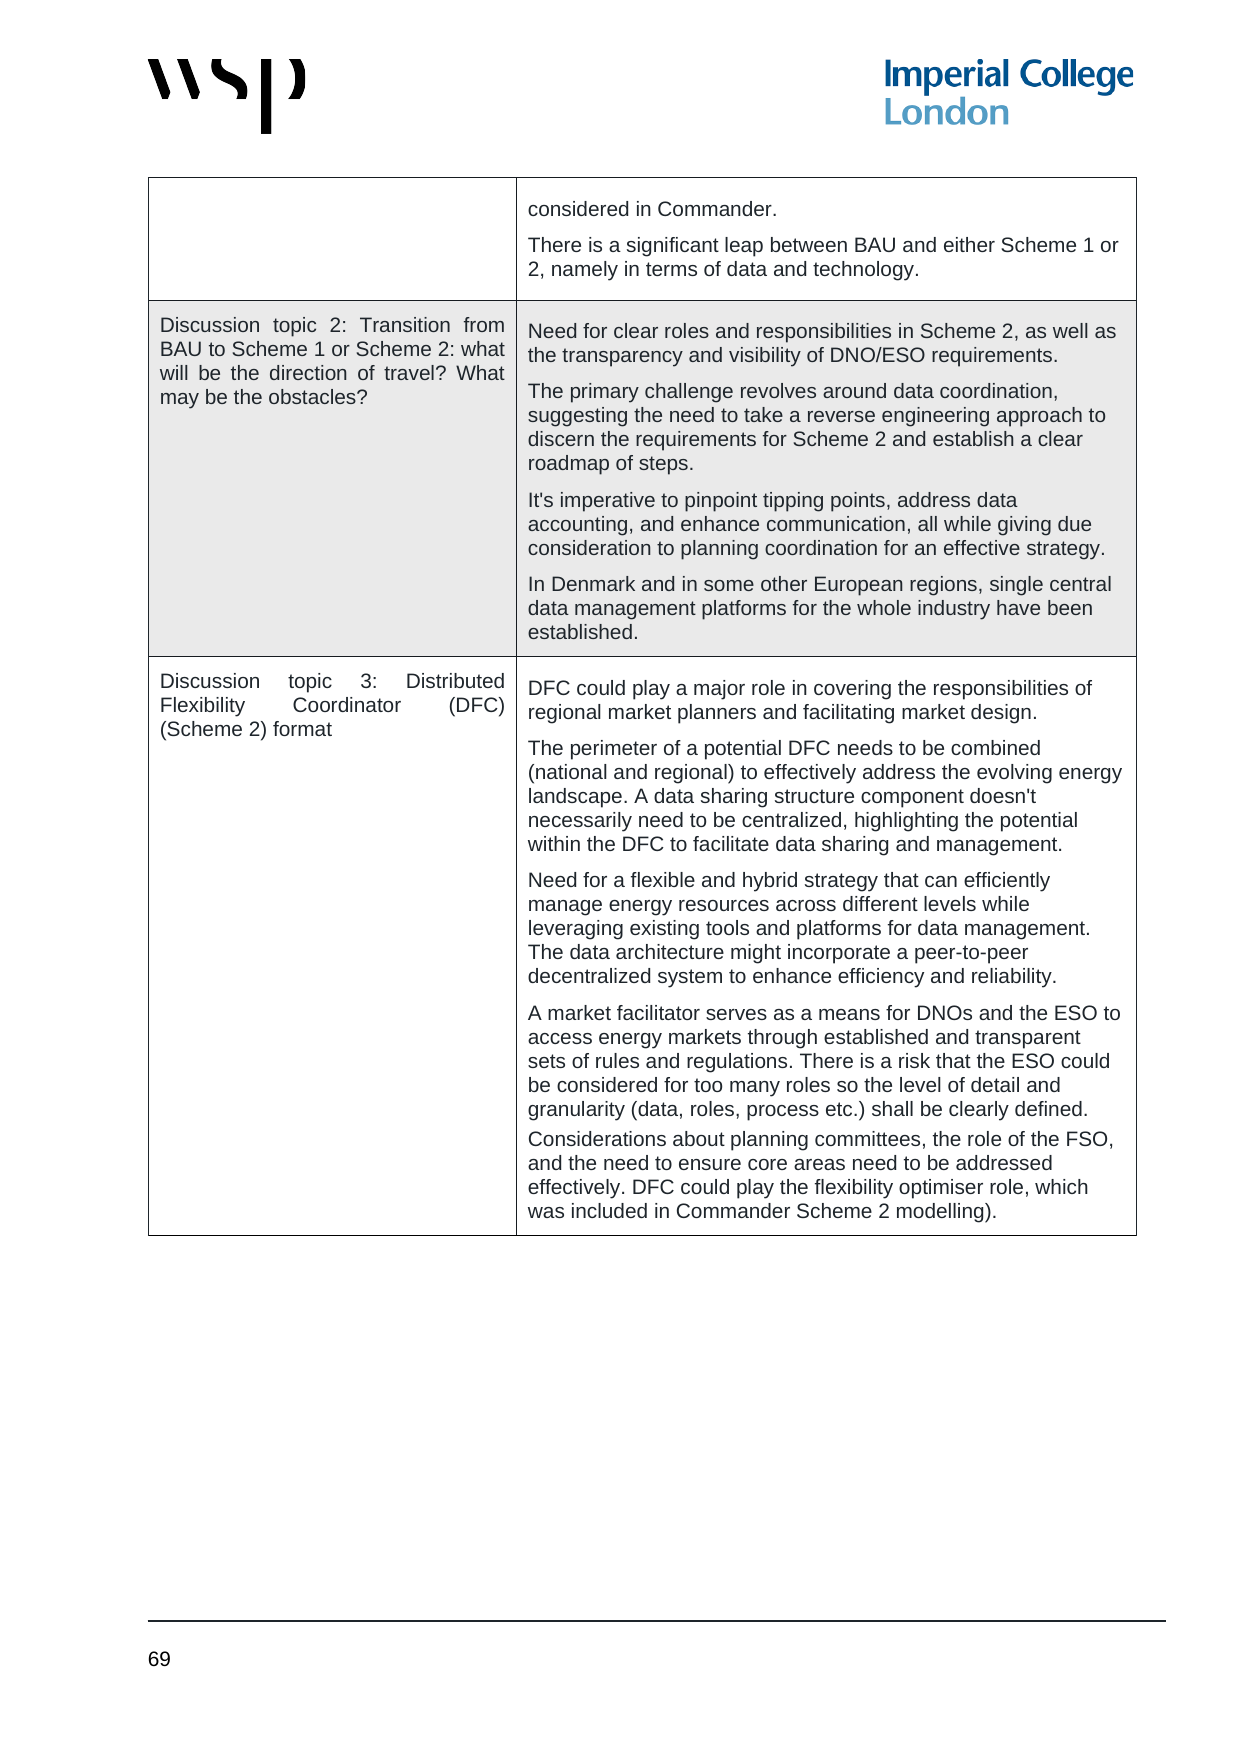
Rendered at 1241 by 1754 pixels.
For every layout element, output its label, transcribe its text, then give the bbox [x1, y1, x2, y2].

picture [885, 59, 1134, 125]
picture [147, 59, 306, 134]
table_cell DFC could play a major role in covering the responsibilities of regional market planners and facilitating market design. The perimeter of a potential DFC needs to be combined (national and regional) to effectively address the evolving energy landscape. A data sharing structure component doesn't necessarily need to be centralized, highlighting the potential within the DFC to facilitate data sharing and management. Need for a flexible and hybrid strategy that can efficiently manage energy resources across different levels while leveraging existing tools and platforms for data management. The data architecture might incorporate a peer-to-peer decentralized system to enhance efficiency and reliability. A market facilitator serves as a means for DNOs and the ESO to access energy markets through established and transparent sets of rules and regulations. There is a risk that the ESO could be considered for too many roles so the level of detail and granularity (data, roles, process etc.) shall be clearly defined. Considerations about planning committees, the role of the FSO, and the need to ensure core areas need to be addressed effectively. DFC could play the flexibility optimiser role, which was included in Commander Scheme 2 modelling). [517, 657, 1136, 1235]
table_cell Need for clear roles and responsibilities in Scheme 2, as well as the transparency and visibility of DNO/ESO requirements. The primary challenge revolves around data coordination, suggesting the need to take a reverse engineering approach to discern the requirements for Scheme 2 and establish a clear roadmap of steps. It's imperative to pinpoint tipping points, address data accounting, and enhance communication, all while giving due consideration to planning coordination for an effective strategy. In Denmark and in some other European regions, single central data management platforms for the whole industry have been established. [517, 301, 1136, 656]
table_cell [149, 178, 516, 299]
table_cell Discussion topic 3: Distributed Flexibility Coordinator (DFC) (Scheme 2) format [149, 657, 516, 1235]
table_cell Discussion topic 2: Transition from BAU to Scheme 1 or Scheme 2: what will be the direction of travel? What may be the obstacles? [149, 301, 516, 656]
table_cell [517, 178, 1136, 299]
